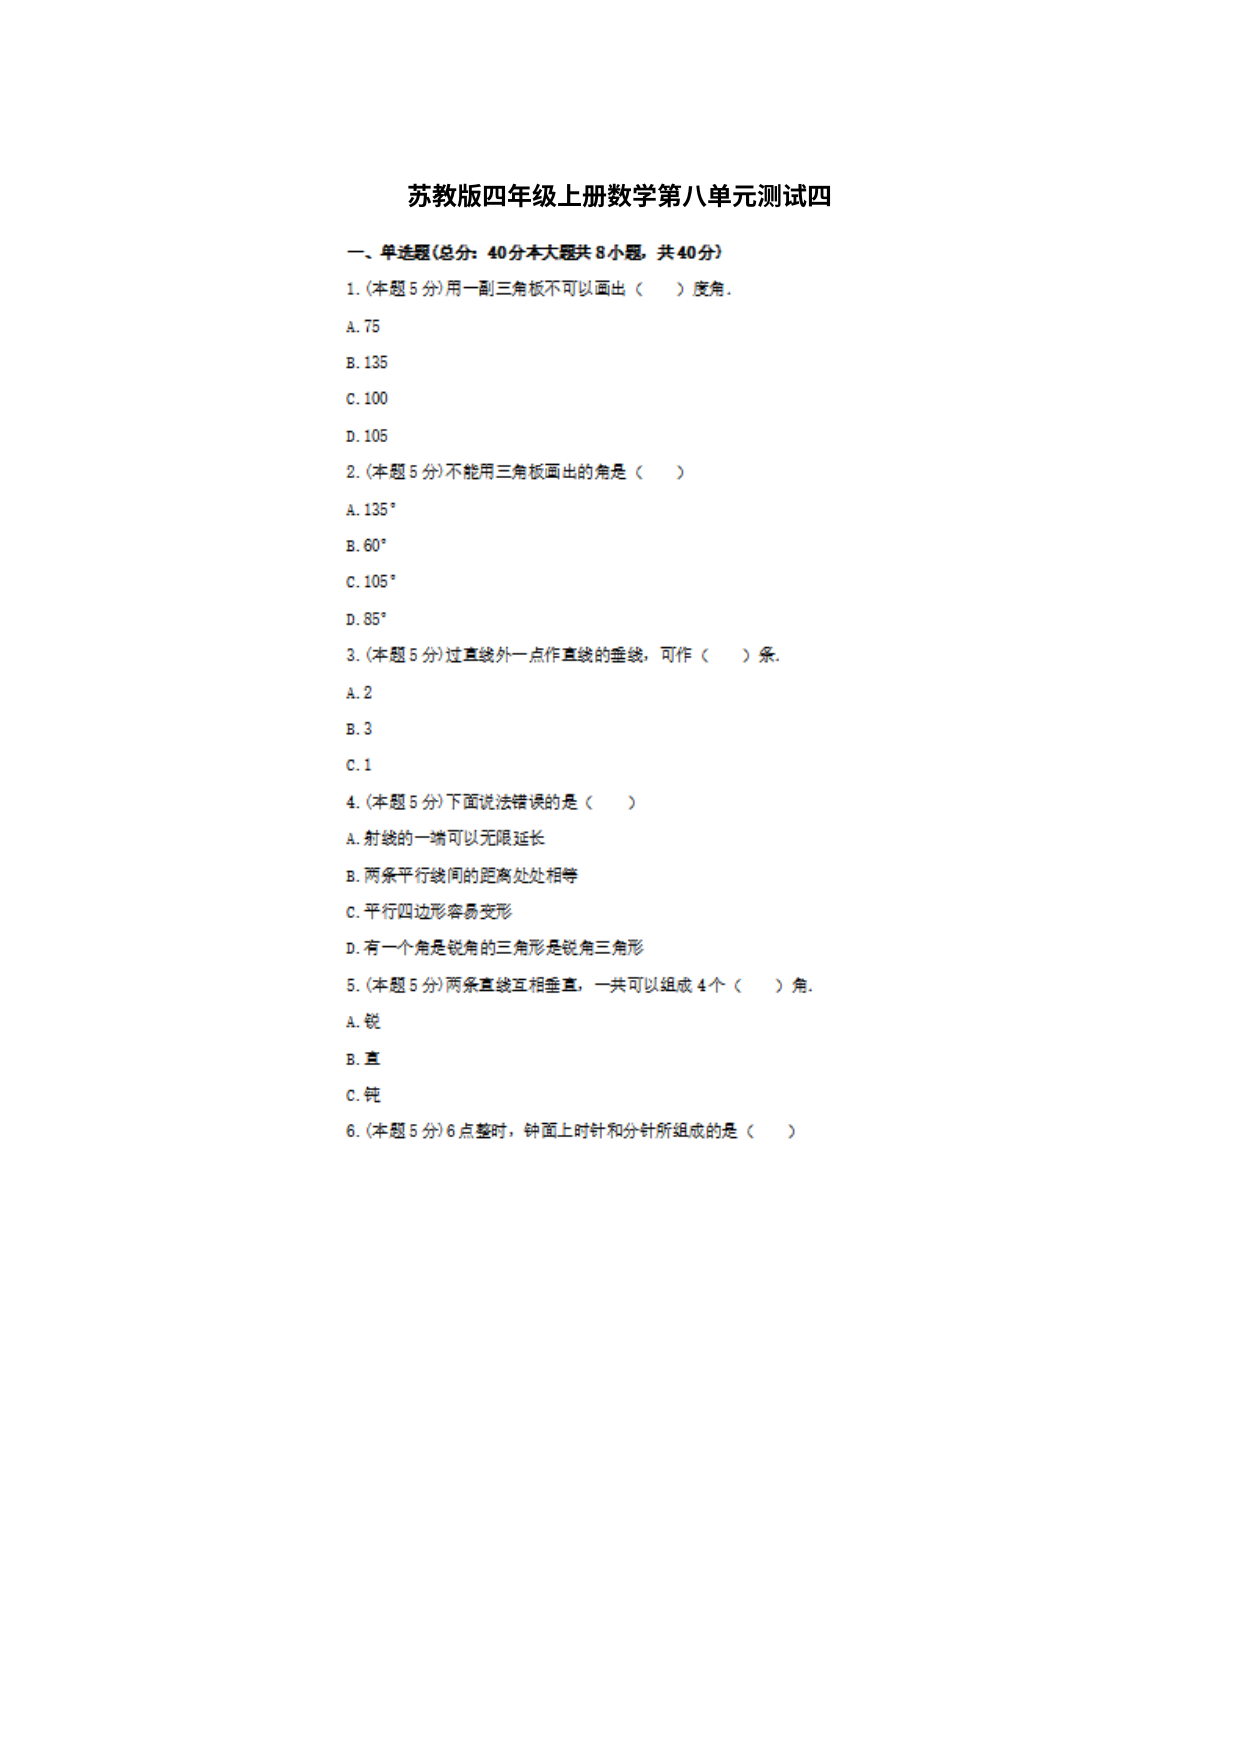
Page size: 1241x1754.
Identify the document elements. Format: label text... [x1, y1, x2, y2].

picture [321, 227, 920, 1159]
text 苏教版四年级上册数学第八单元测试四 [187, 162, 1053, 227]
